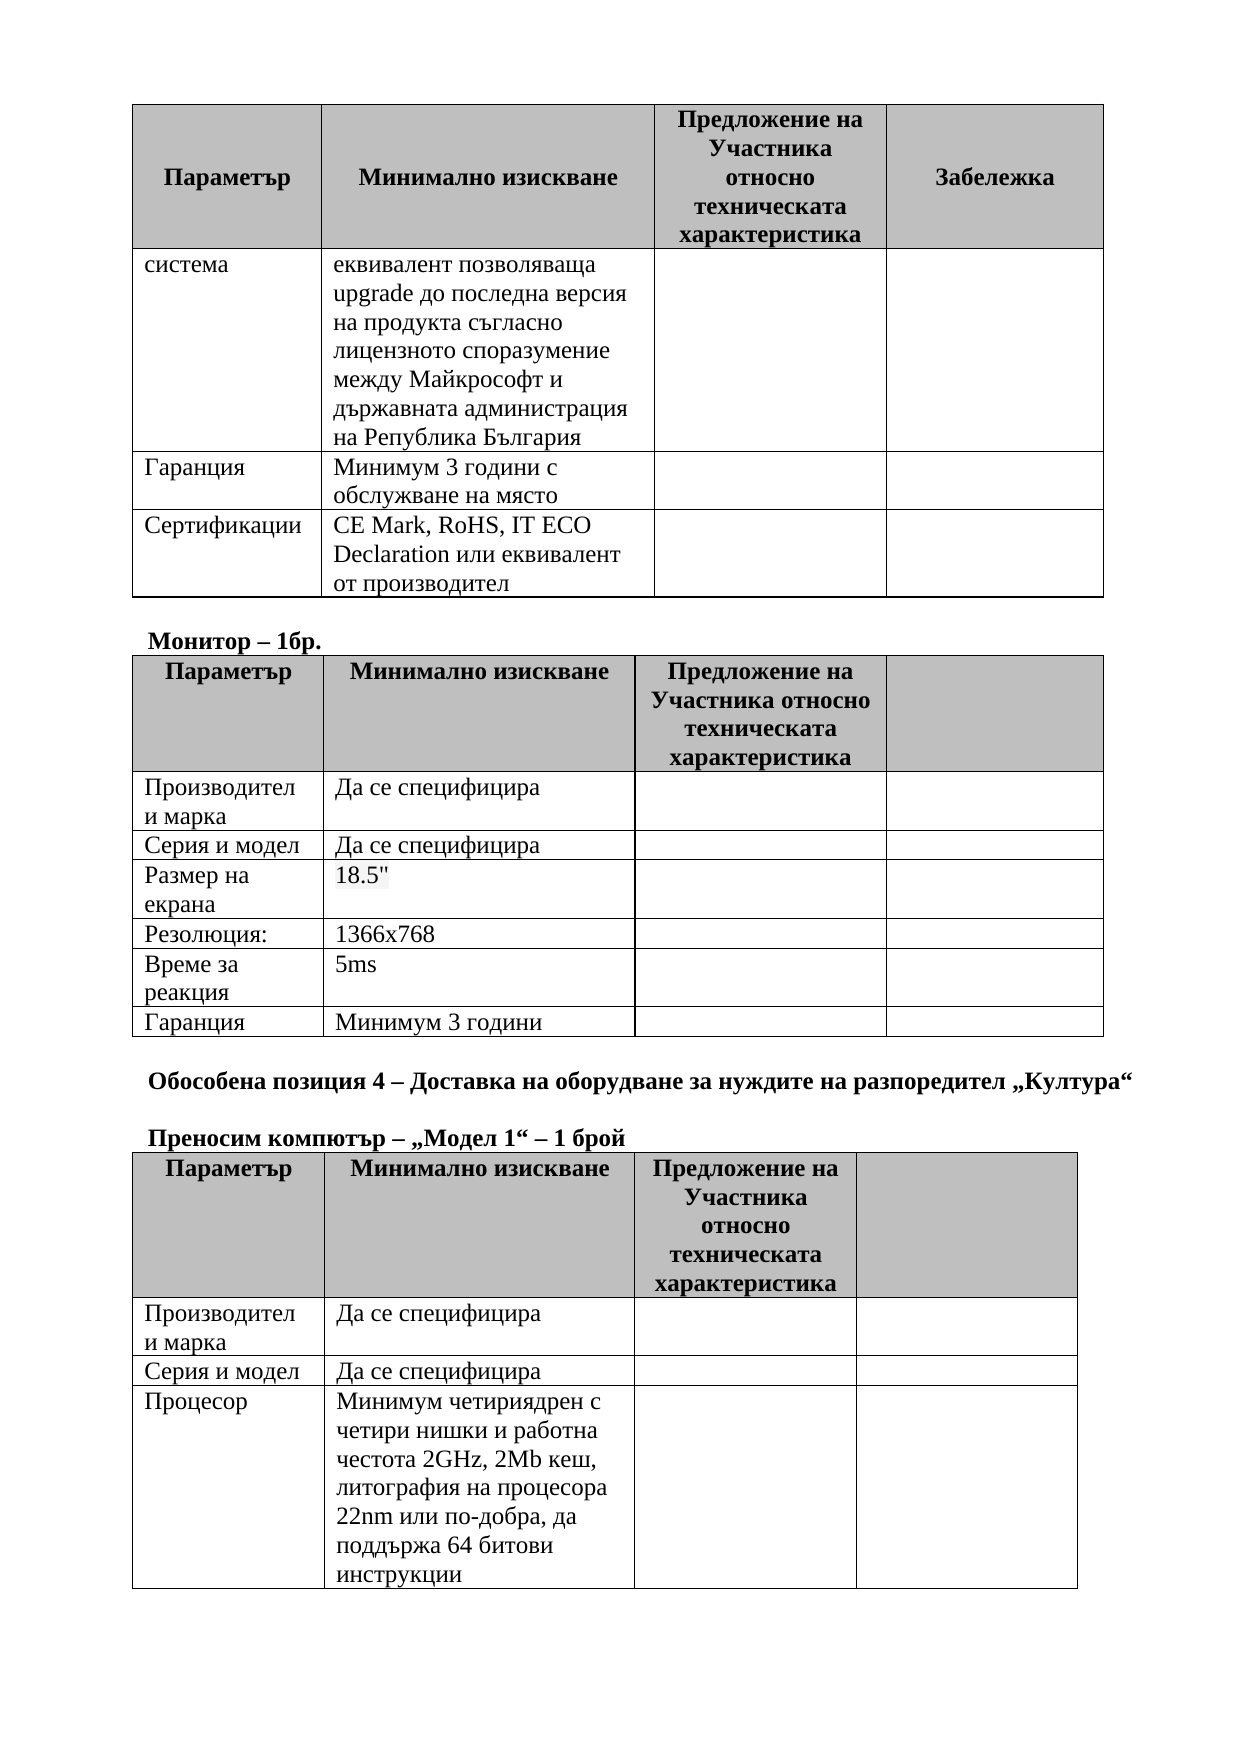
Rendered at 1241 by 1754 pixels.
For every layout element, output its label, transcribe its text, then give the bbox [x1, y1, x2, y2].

table_header [887, 656, 1103, 771]
table_cell [635, 1386, 856, 1587]
table_header Параметър [133, 656, 323, 771]
table_cell Производител и марка [133, 1298, 324, 1355]
table_cell Да се специфицира [324, 831, 634, 859]
table_header Минимално изискване [322, 105, 654, 248]
table_cell [636, 831, 886, 859]
table_header [857, 1153, 1077, 1297]
table_cell [887, 949, 1103, 1006]
text Преносим компютър – „Модел 1“ – 1 брой [148, 1123, 1152, 1152]
text Монитор – 1бр. [148, 626, 1152, 655]
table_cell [322, 249, 654, 451]
text Обособена позиция 4 – Доставка на оборудване за нуждите на разпоредител „Култура“ [148, 1066, 1152, 1094]
table_cell Гаранция [133, 1007, 323, 1036]
table_cell Да се специфицира [325, 1298, 634, 1355]
table_cell [887, 249, 1103, 451]
table_header Предложение на Участника относно техническата характеристика [636, 656, 886, 771]
table_cell [655, 510, 886, 596]
table_cell [887, 831, 1103, 859]
table_cell [655, 249, 886, 451]
table_cell [887, 1007, 1103, 1036]
table_header Предложение на Участника относно техническата характеристика [655, 105, 886, 248]
table_cell CE Mark, RoHS, IT ECO Declaration или еквивалент от производител [322, 510, 654, 596]
table_cell [635, 1298, 856, 1355]
table_cell [857, 1356, 1077, 1385]
table_cell Минимум 3 години [324, 1007, 634, 1036]
table_header Забележка [887, 105, 1103, 248]
table_header Минимално изискване [325, 1153, 634, 1297]
table_cell Резолюция: [133, 919, 323, 948]
table_cell [636, 772, 886, 829]
table_cell 1366x768 [324, 919, 634, 948]
table_cell [655, 452, 886, 509]
table_header Параметър [133, 105, 321, 248]
table_cell Да се специфицира [324, 772, 634, 829]
table_cell [887, 510, 1103, 596]
table_cell Процесор [133, 1386, 324, 1587]
table_cell [887, 772, 1103, 829]
table_cell Размер на екрана [133, 860, 323, 918]
table_cell Минимум четириядрен с четири нишки и работна честота 2GHz, 2Mb кеш, литография на процесора 22nm или по-добра, да поддържа 64 битови инструкции [325, 1386, 634, 1587]
table_cell [857, 1386, 1077, 1587]
table_cell Гаранция [133, 452, 321, 509]
table_cell 5ms [324, 949, 634, 1006]
table_cell Серия и модел [133, 1356, 324, 1385]
table_cell Производител и марка [133, 772, 323, 829]
table_header Предложение на Участника относно техническата характеристика [635, 1153, 856, 1297]
table_cell Серия и модел [133, 831, 323, 859]
table_cell [635, 1356, 856, 1385]
table_header Минимално изискване [324, 656, 634, 771]
table_cell Сертификации [133, 510, 321, 596]
table_cell Да се специфицира [325, 1356, 634, 1385]
table_header Параметър [133, 1153, 324, 1297]
table_cell Минимум 3 години с обслужване на място [322, 452, 654, 509]
table_cell [636, 949, 886, 1006]
table_cell 18.5" [324, 860, 634, 918]
table_cell [636, 919, 886, 948]
table_cell [887, 452, 1103, 509]
table_cell [887, 919, 1103, 948]
table_cell [857, 1298, 1077, 1355]
table_cell [887, 860, 1103, 918]
table_cell [636, 860, 886, 918]
table_cell Време за реакция [133, 949, 323, 1006]
table_cell [636, 1007, 886, 1036]
table_cell Операционна система [133, 249, 321, 451]
